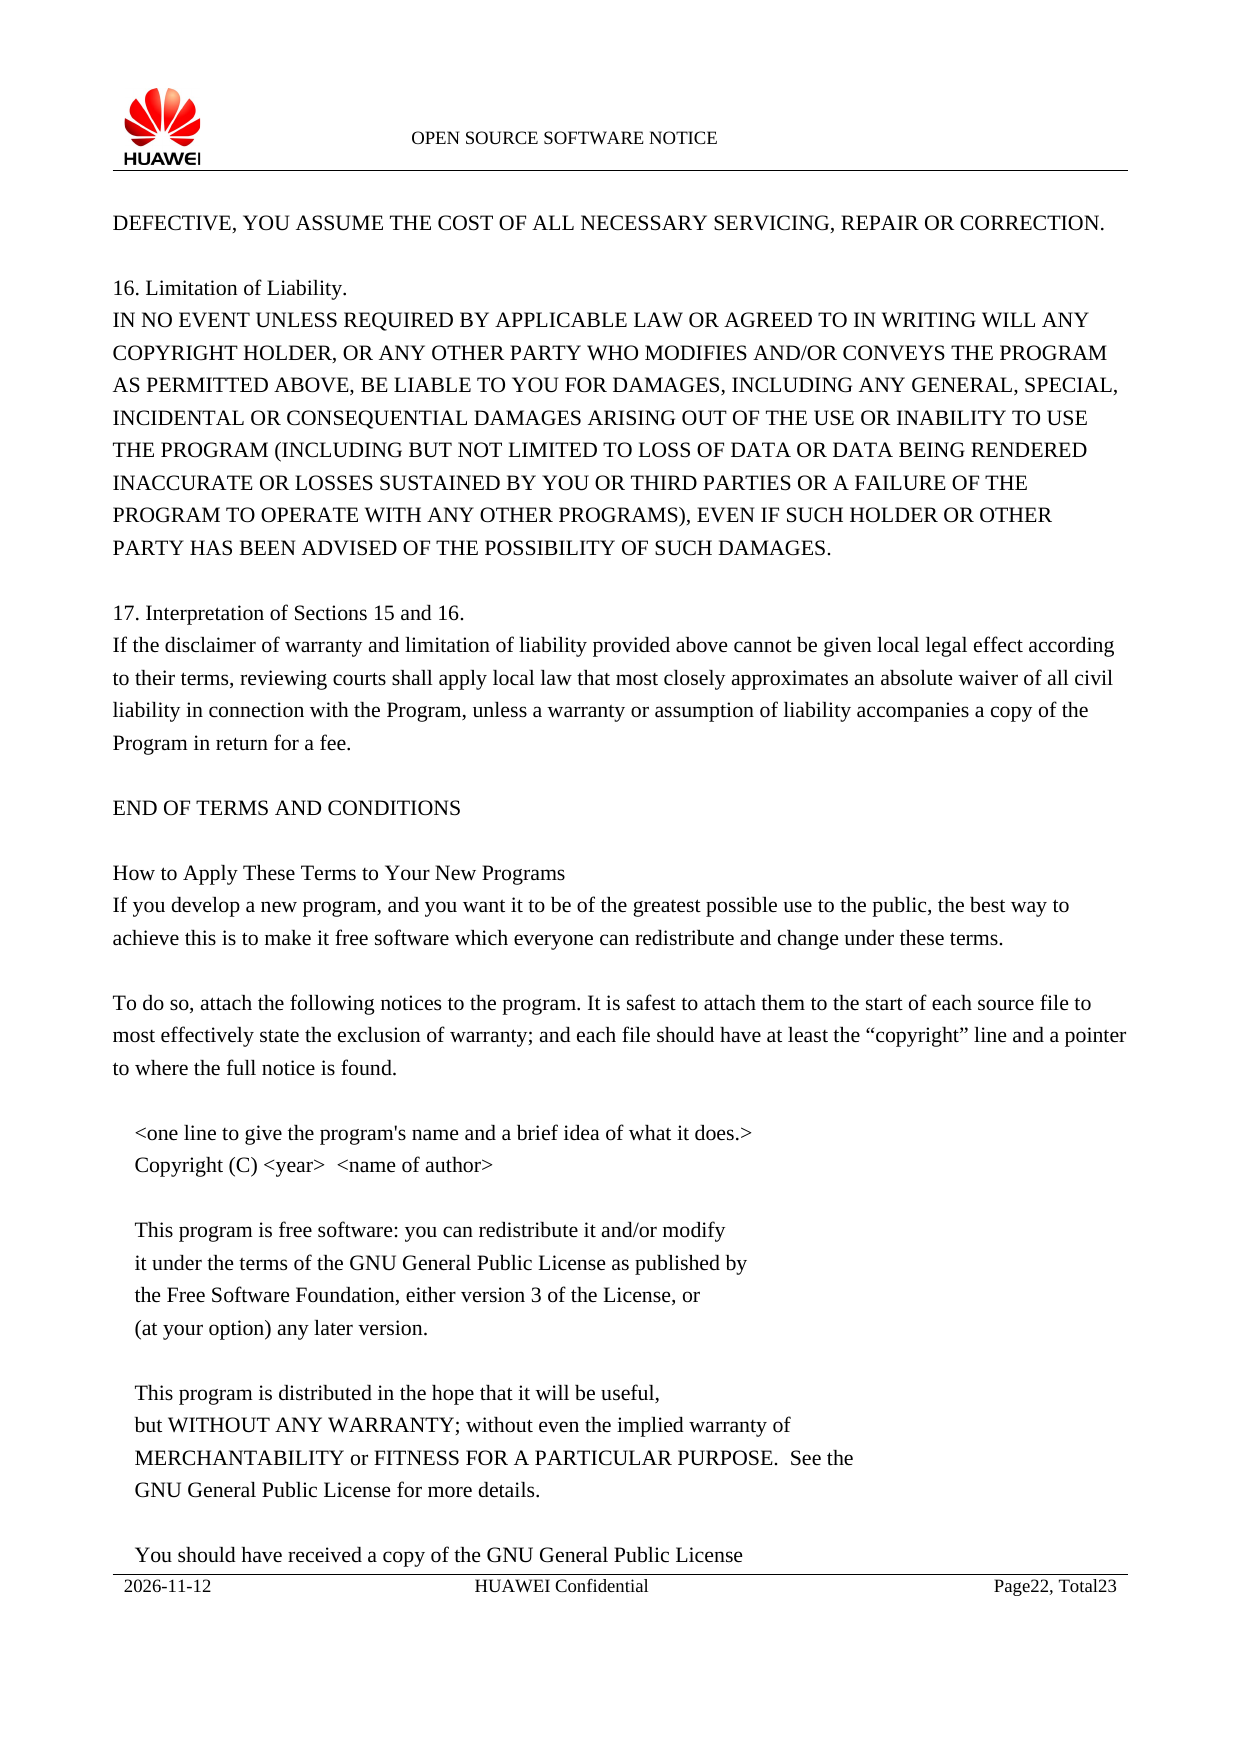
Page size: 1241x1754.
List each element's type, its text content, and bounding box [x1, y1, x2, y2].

picture [124, 88, 201, 165]
